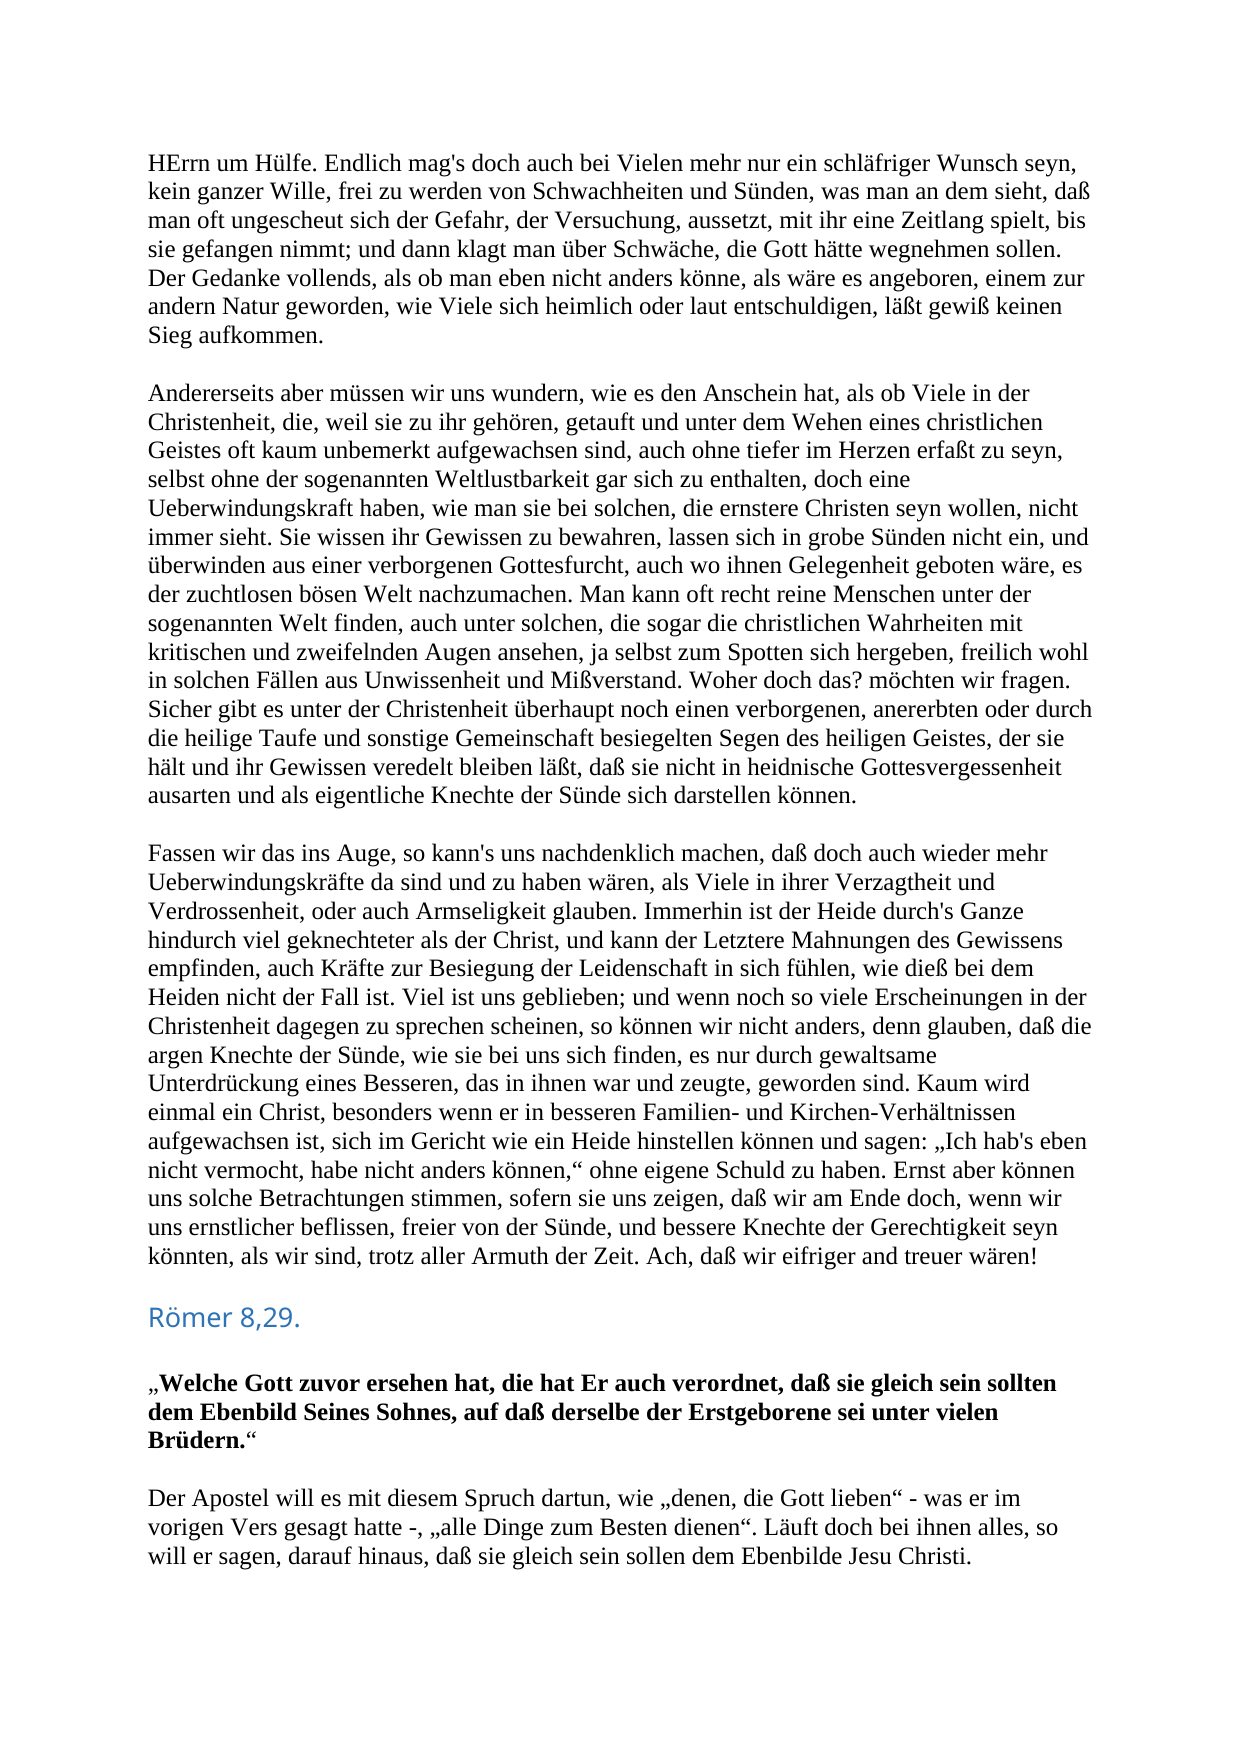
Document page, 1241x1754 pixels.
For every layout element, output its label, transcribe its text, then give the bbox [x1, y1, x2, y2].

text „Welche Gott zuvor ersehen hat, die hat Er auch verordnet, daß sie gleich sein sollten dem Ebenbild Seines Sohnes, auf daß derselbe der Erstgeborene sei unter vielen Brüdern.“ [148, 1368, 1093, 1454]
text Der Apostel will es mit diesem Spruch dartun, wie „denen, die Gott lieben“ - was er im vorigen Vers gesagt hatte -, „alle Dinge zum Besten dienen“. Läuft doch bei ihnen alles, so will er sagen, darauf hinaus, daß sie gleich sein sollen dem Ebenbilde Jesu Christi. [148, 1483, 1093, 1569]
text Andererseits aber müssen wir uns wundern, wie es den Anschein hat, als ob Viele in der Christenheit, die, weil sie zu ihr gehören, getauft und unter dem Wehen eines christlichen Geistes oft kaum unbemerkt aufgewachsen sind, auch ohne tiefer im Herzen erfaßt zu seyn, selbst ohne der sogenannten Weltlustbarkeit gar sich zu enthalten, doch eine Ueberwindungskraft haben, wie man sie bei solchen, die ernstere Christen seyn wollen, nicht immer sieht. Sie wissen ihr Gewissen zu bewahren, lassen sich in grobe Sünden nicht ein, und überwinden aus einer verborgenen Gottesfurcht, auch wo ihnen Gelegenheit geboten wäre, es der zuchtlosen bösen Welt nachzumachen. Man kann oft recht reine Menschen unter der sogenannten Welt finden, auch unter solchen, die sogar die christlichen Wahrheiten mit kritischen und zweifelnden Augen ansehen, ja selbst zum Spotten sich hergeben, freilich wohl in solchen Fällen aus Unwissenheit und Mißverstand. Woher doch das? möchten wir fragen. Sicher gibt es unter der Christenheit überhaupt noch einen verborgenen, anererbten oder durch die heilige Taufe und sonstige Gemeinschaft besiegelten Segen des heiligen Geistes, der sie hält und ihr Gewissen veredelt bleiben läßt, daß sie nicht in heidnische Gottesvergessenheit ausarten und als eigentliche Knechte der Sünde sich darstellen können. [148, 378, 1093, 809]
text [148, 148, 1093, 349]
text Fassen wir das ins Auge, so kann's uns nachdenklich machen, daß doch auch wieder mehr Ueberwindungskräfte da sind und zu haben wären, als Viele in ihrer Verzagtheit und Verdrossenheit, oder auch Armseligkeit glauben. Immerhin ist der Heide durch's Ganze hindurch viel geknechteter als der Christ, und kann der Letztere Mahnungen des Gewissens empfinden, auch Kräfte zur Besiegung der Leidenschaft in sich fühlen, wie dieß bei dem Heiden nicht der Fall ist. Viel ist uns geblieben; und wenn noch so viele Erscheinungen in der Christenheit dagegen zu sprechen scheinen, so können wir nicht anders, denn glauben, daß die argen Knechte der Sünde, wie sie bei uns sich finden, es nur durch gewaltsame Unterdrückung eines Besseren, das in ihnen war und zeugte, geworden sind. Kaum wird einmal ein Christ, besonders wenn er in besseren Familien- und Kirchen-Verhältnissen aufgewachsen ist, sich im Gericht wie ein Heide hinstellen können und sagen: „Ich hab's eben nicht vermocht, habe nicht anders können,“ ohne eigene Schuld zu haben. Ernst aber können uns solche Betrachtungen stimmen, sofern sie uns zeigen, daß wir am Ende doch, wenn wir uns ernstlicher beflissen, freier von der Sünde, und bessere Knechte der Gerechtigkeit seyn könnten, als wir sind, trotz aller Armuth der Zeit. Ach, daß wir eifriger and treuer wären! [148, 838, 1093, 1270]
subtitle Römer 8,29. [148, 1299, 1093, 1336]
